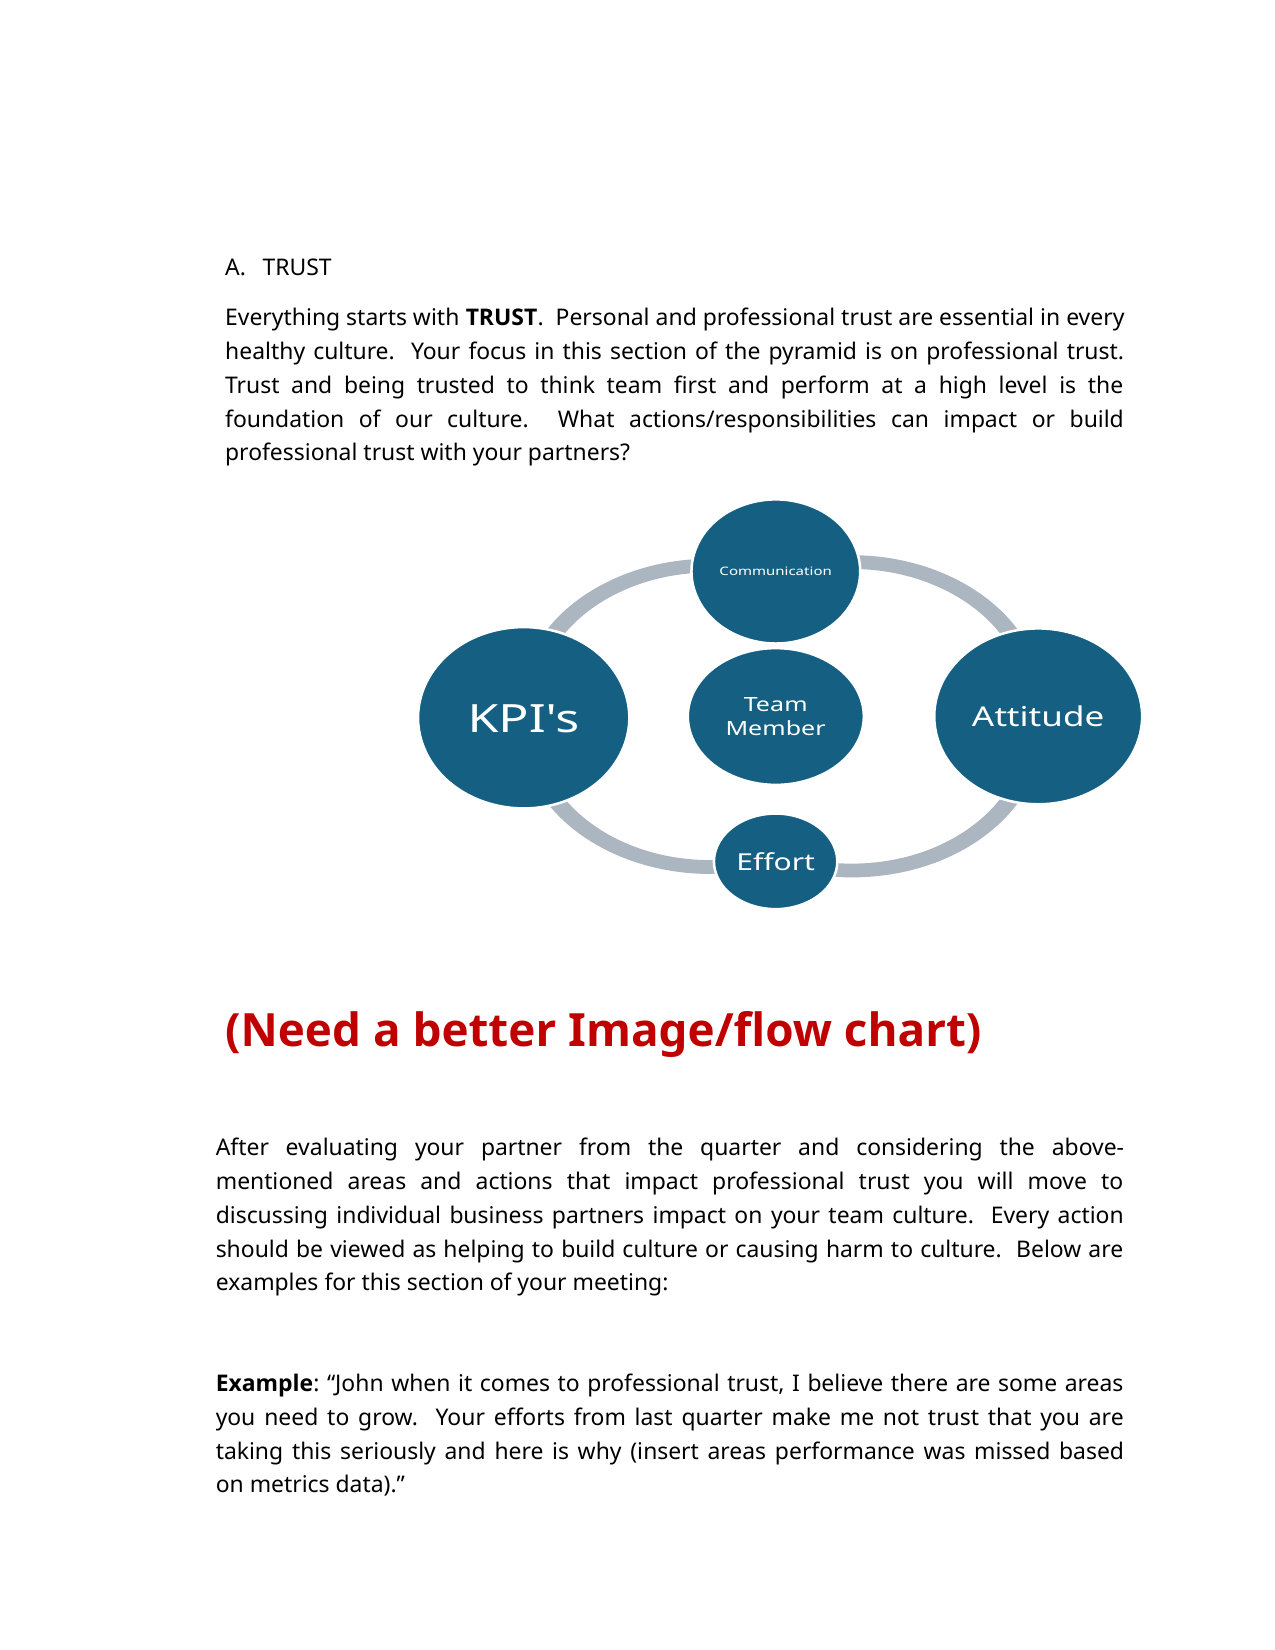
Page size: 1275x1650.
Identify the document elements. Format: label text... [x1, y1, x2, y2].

list TRUST [225, 251, 1125, 282]
text Everything starts with TRUST. Personal and professional trust are essential in every healthy culture. Your focus in this section of the pyramid is on professional trust. Trust and being trusted to think team first and perform at a high level is the foundation of our culture. What actions/responsibilities can impact or build professional trust with your partners? [225, 301, 1125, 467]
text After evaluating your partner from the quarter and considering the above-mentioned areas and actions that impact professional trust you will move to discussing individual business partners impact on your team culture. Every action should be viewed as helping to build culture or causing harm to culture. Below are examples for this section of your meeting: [216, 1131, 1125, 1298]
text Example: “John when it comes to professional trust, I believe there are some areas you need to grow. Your efforts from last quarter make me not trust that you are taking this seriously and here is why (insert areas performance was missed based on metrics data).” [216, 1367, 1125, 1500]
list (Need a better Image/flow chart) [225, 997, 1125, 1059]
